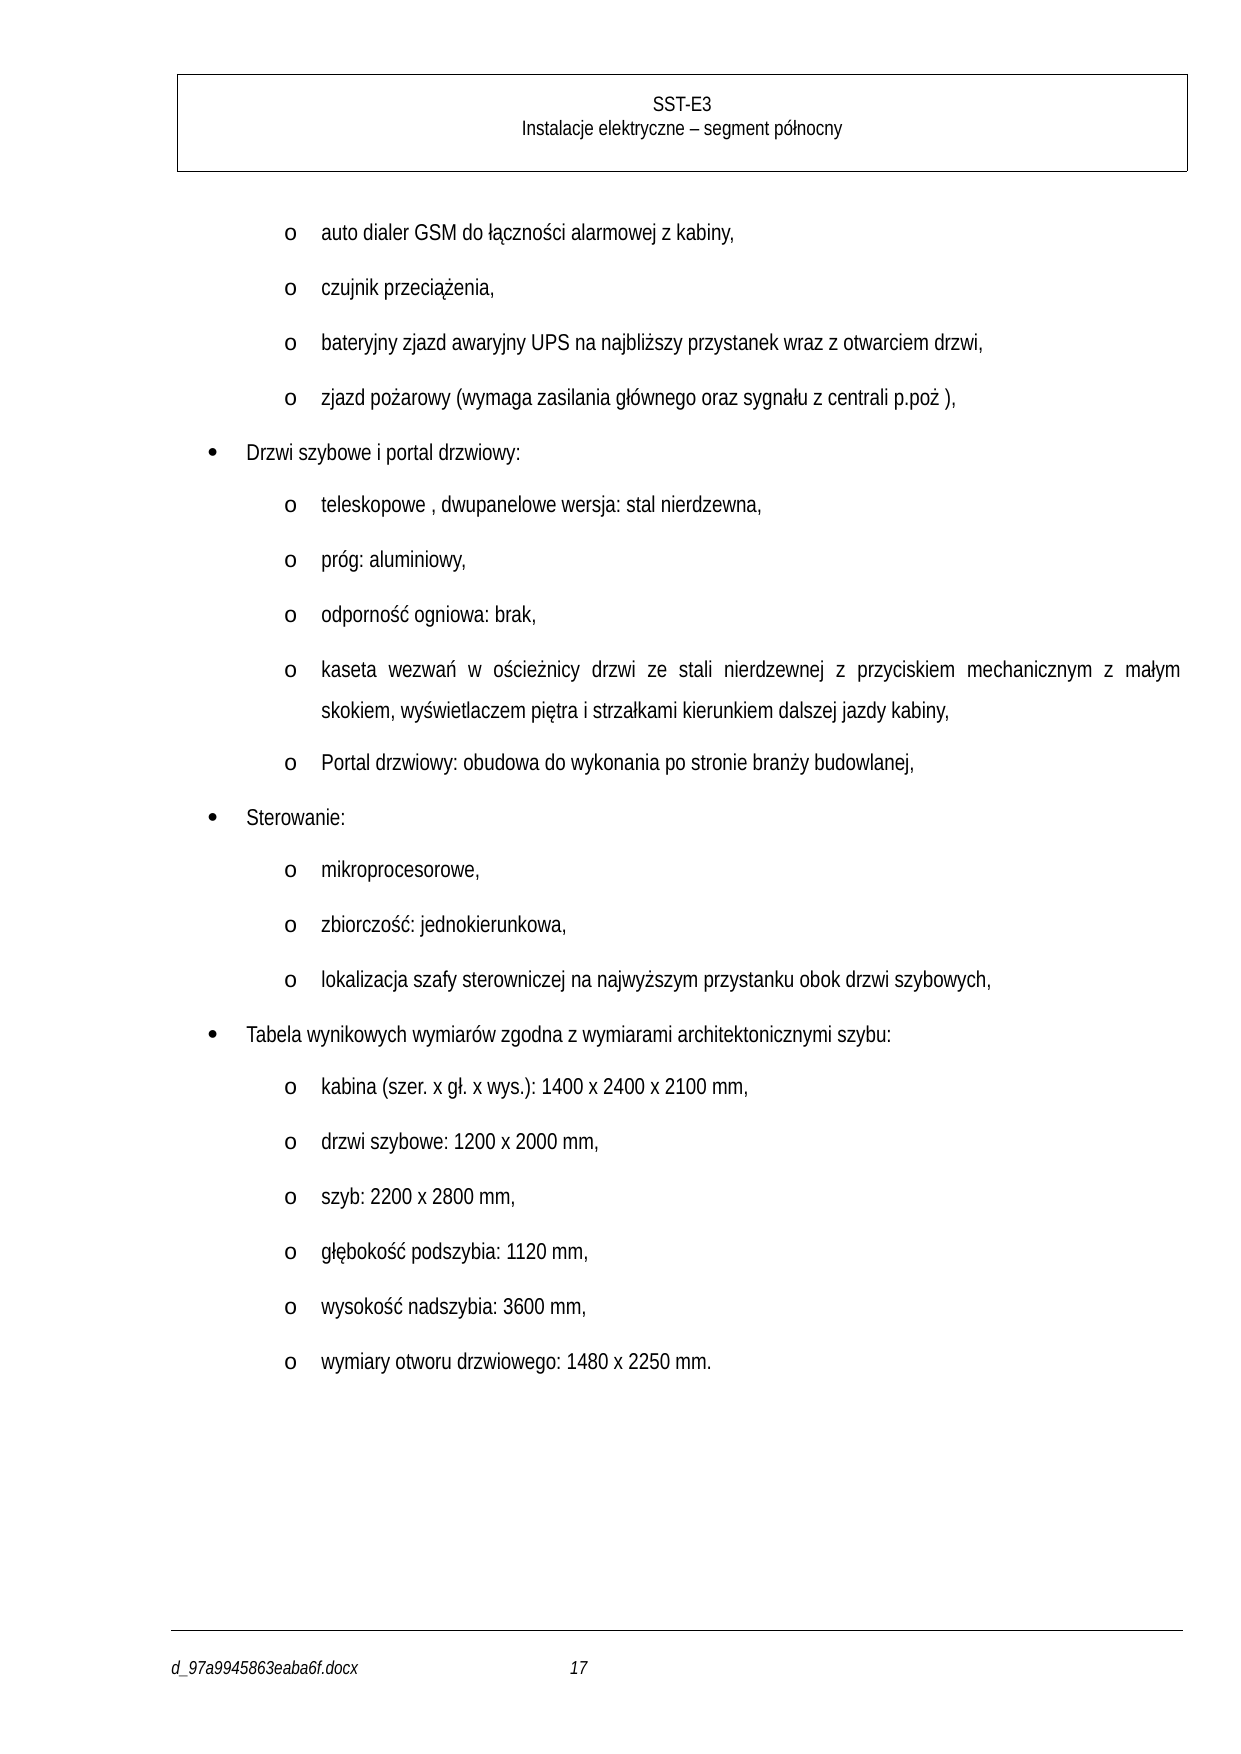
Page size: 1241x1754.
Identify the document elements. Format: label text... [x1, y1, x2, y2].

list bateryjny zjazd awaryjny UPS na najbliższy przystanek wraz z otwarciem drzwi, [284, 329, 1181, 357]
list Portal drzwiowy: obudowa do wykonania po stronie branży budowlanej, [284, 749, 1181, 777]
list zbiorczość: jednokierunkowa, [284, 911, 1181, 939]
list głębokość podszybia: 1120 mm, [284, 1238, 1181, 1266]
list szyb: 2200 x 2800 mm, [284, 1183, 1181, 1211]
list Tabela wynikowych wymiarów zgodna z wymiarami architektonicznymi szybu: [209, 1021, 1181, 1047]
list odporność ogniowa: brak, [284, 601, 1181, 629]
list próg: aluminiowy, [284, 546, 1181, 574]
list kabina (szer. x gł. x wys.): 1400 x 2400 x 2100 mm, [284, 1073, 1181, 1101]
list wysokość nadszybia: 3600 mm, [284, 1293, 1181, 1321]
list zjazd pożarowy (wymaga zasilania głównego oraz sygnału z centrali p.poż ), [284, 384, 1181, 412]
list lokalizacja szafy sterowniczej na najwyższym przystanku obok drzwi szybowych, [284, 966, 1181, 994]
list mikroprocesorowe, [284, 856, 1181, 884]
list drzwi szybowe: 1200 x 2000 mm, [284, 1128, 1181, 1156]
list czujnik przeciążenia, [284, 274, 1181, 302]
list auto dialer GSM do łączności alarmowej z kabiny, [284, 219, 1181, 247]
list teleskopowe , dwupanelowe wersja: stal nierdzewna, [284, 491, 1181, 519]
list kaseta wezwań w ościeżnicy drzwi ze stali nierdzewnej z przyciskiem mechanicznym z małym skokiem, wyświetlaczem piętra i strzałkami kierunkiem dalszej jazdy kabiny, [284, 656, 1181, 723]
list Sterowanie: [209, 804, 1181, 831]
list wymiary otworu drzwiowego: 1480 x 2250 mm. [284, 1348, 1181, 1376]
list Drzwi szybowe i portal drzwiowy: [209, 439, 1181, 465]
